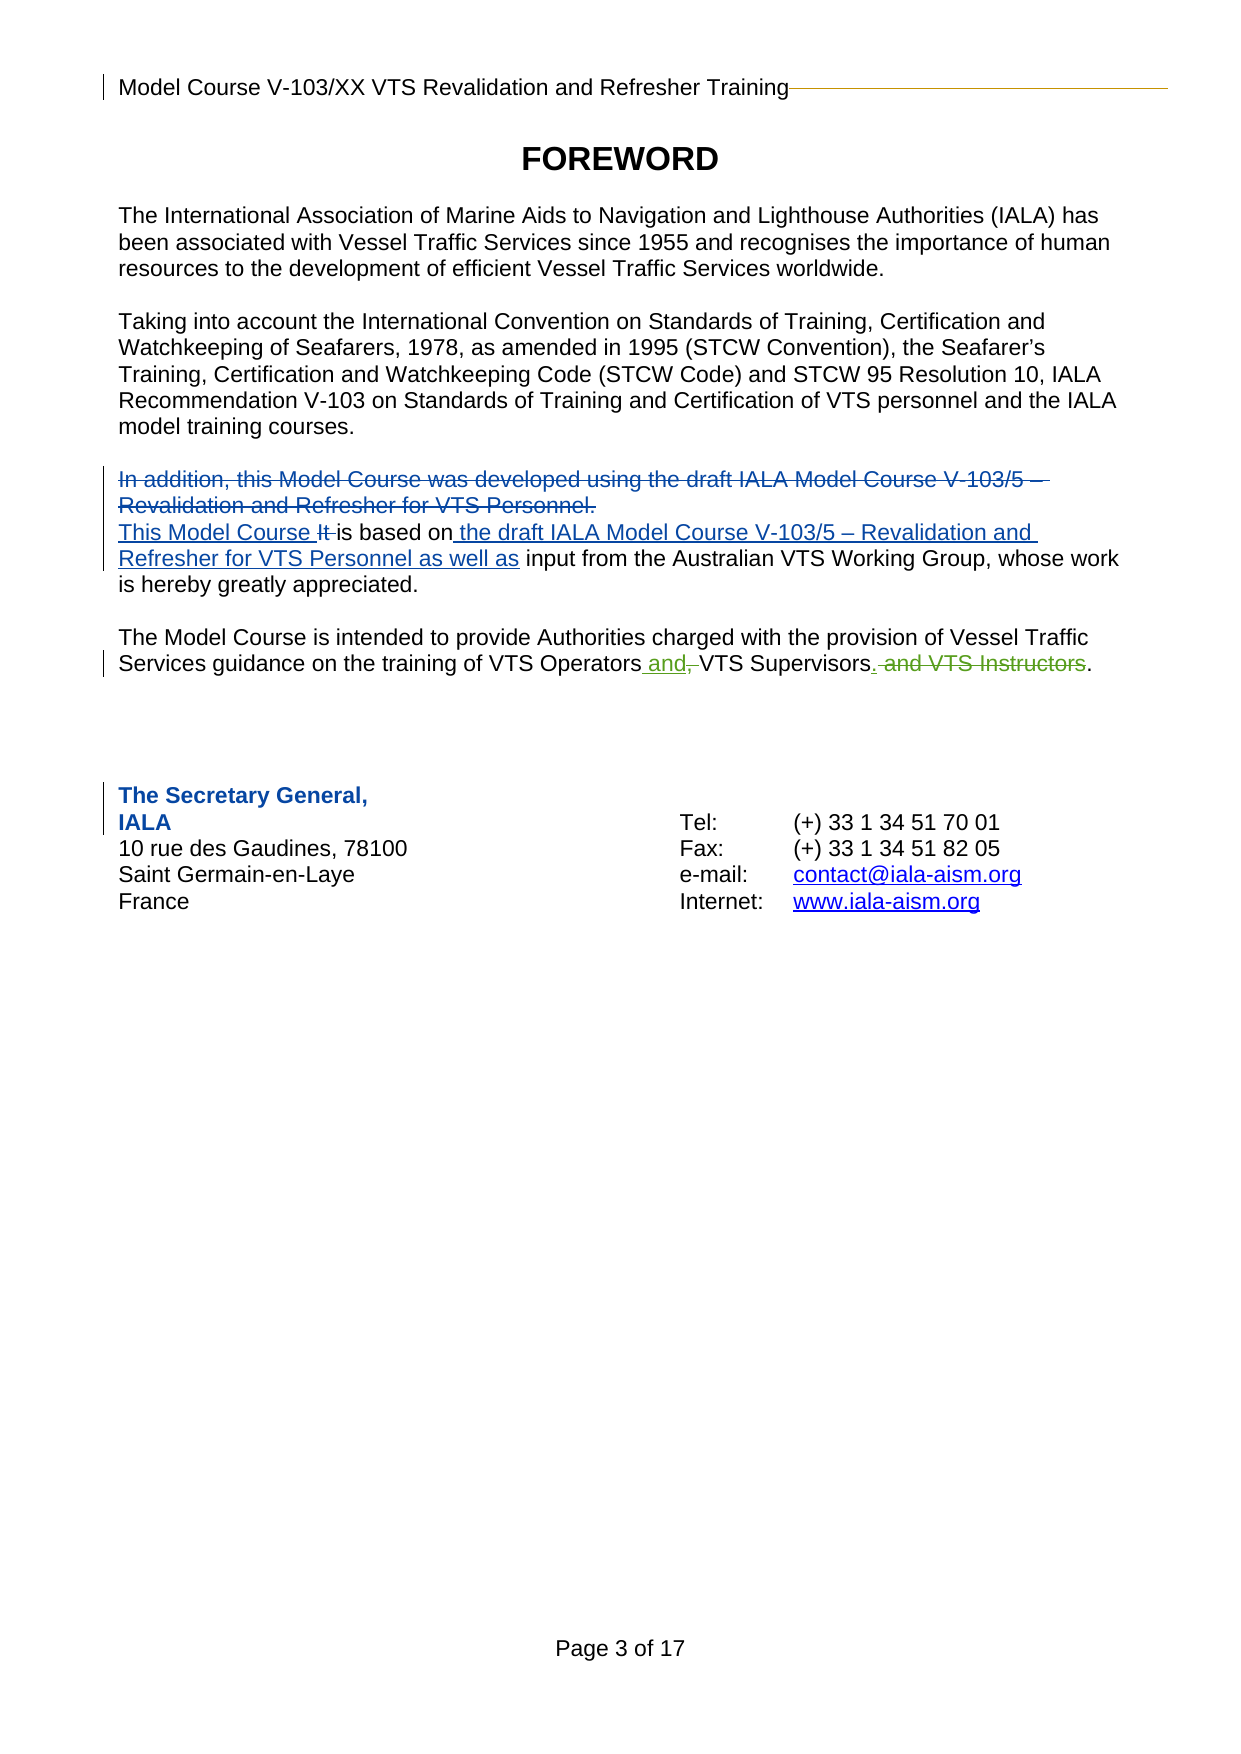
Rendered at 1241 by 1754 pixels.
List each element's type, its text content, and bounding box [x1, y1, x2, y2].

text The Model Course is intended to provide Authorities charged with the provision of Vessel Traffic Services guidance on the training of VTS OperatorsVTS Supervisors. [118, 624, 1122, 677]
text 10 rue des Gaudines, 78100 Fax: (+) 33 1 34 51 82 05 [118, 835, 1122, 861]
text The International Association of Marine Aids to Navigation and Lighthouse Authorities (IALA) has been associated with Vessel Traffic Services since 1955 and recognises the importance of human resources to the development of efficient Vessel Traffic Services worldwide. [118, 202, 1122, 281]
text Taking into account the International Convention on Standards of Training, Certification and Watchkeeping of Seafarers, 1978, as amended in 1995 (STCW Convention), the Seafarer’s Training, Certification and Watchkeeping Code (STCW Code) and STCW 95 Resolution 10, IALA Recommendation V-103 on Standards of Training and Certification of VTS personnel and the IALA model training courses. [118, 308, 1122, 439]
title FOREWORD [118, 139, 1122, 177]
text France Internet: www.iala-aism.org [118, 888, 1122, 914]
text IALA Tel: (+) 33 1 34 51 70 01 [118, 808, 1122, 835]
text Saint Germain-en-Laye e-mail: contact@iala-aism.org [118, 861, 1122, 888]
text is based on input from the Australian VTS Working Group, whose work is hereby greatly appreciated. [118, 519, 1122, 598]
text The Secretary General, [118, 782, 1122, 808]
